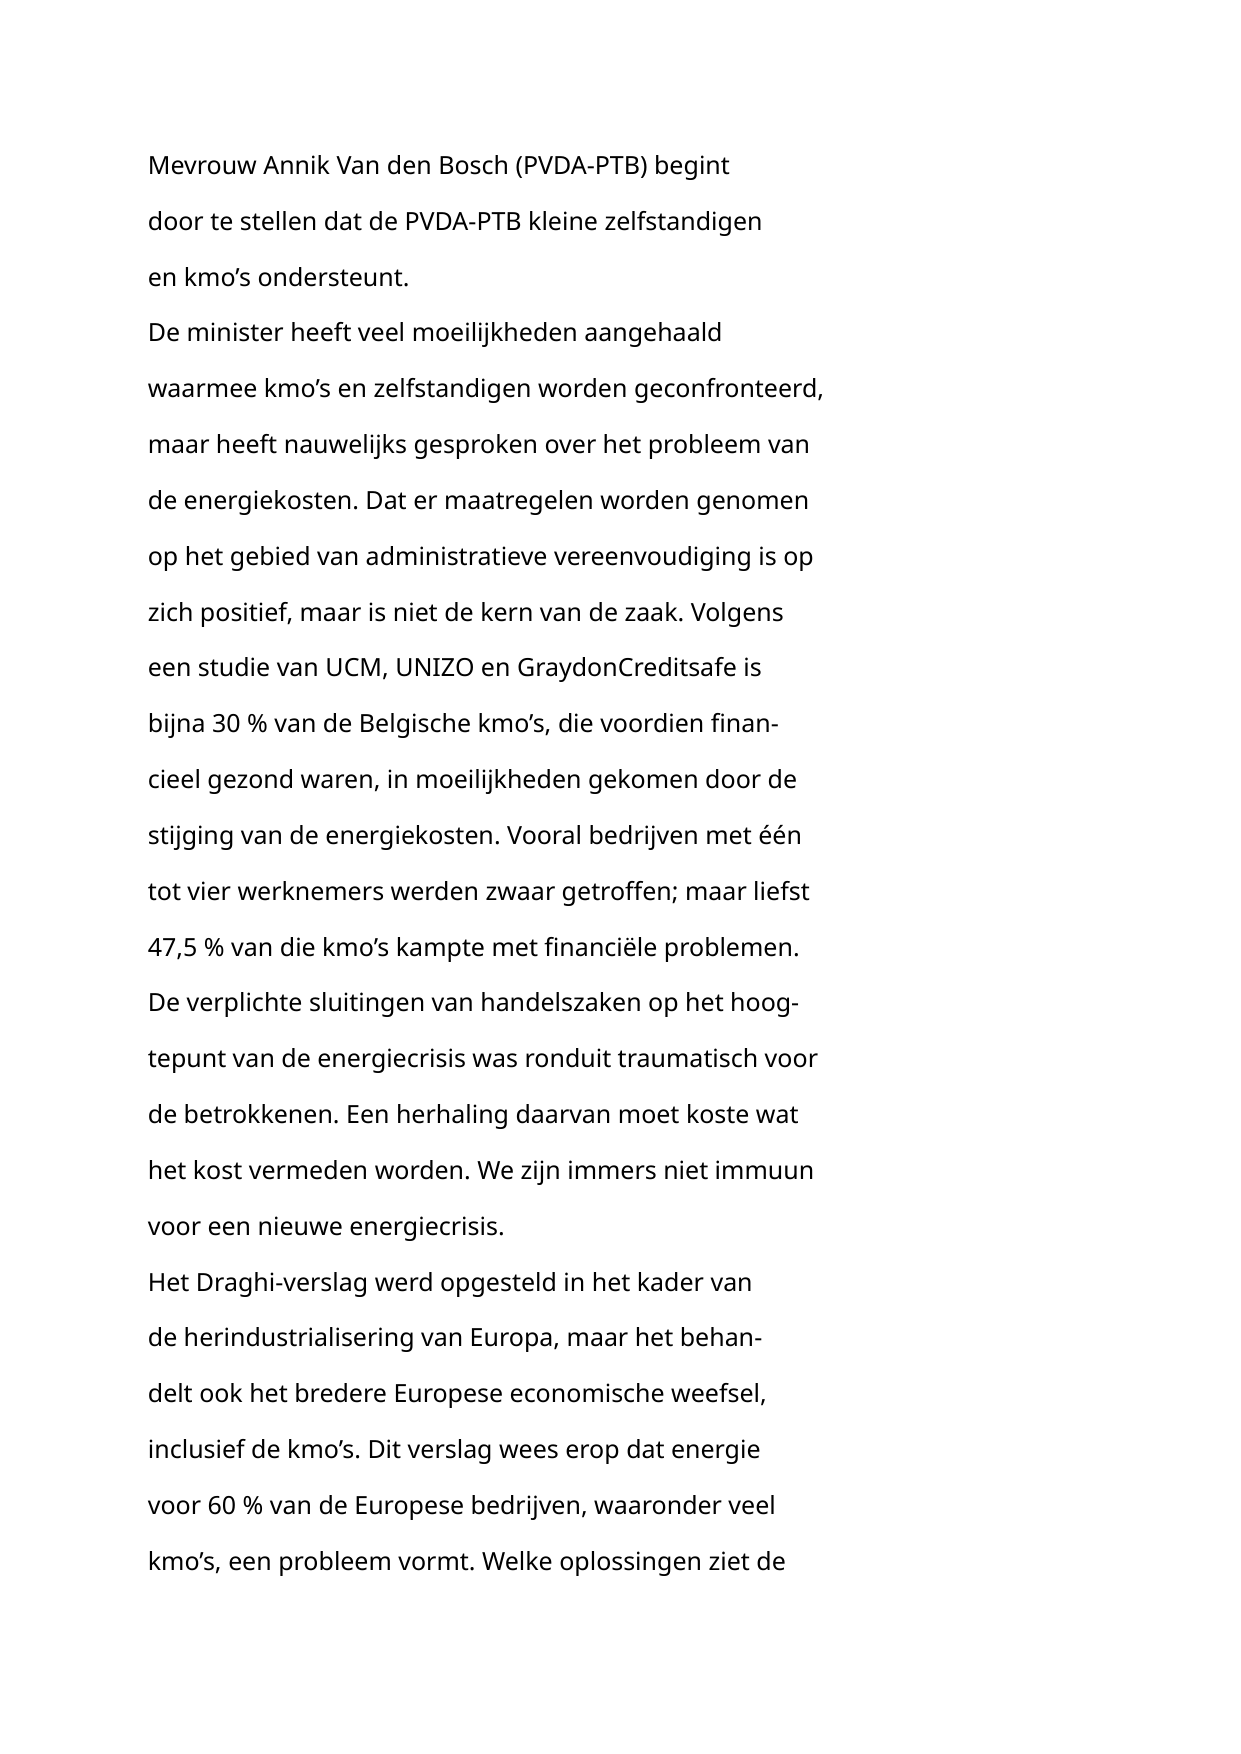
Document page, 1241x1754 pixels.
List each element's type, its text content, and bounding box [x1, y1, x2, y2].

text De minister heeft veel moeilijkheden aangehaald [148, 315, 1093, 349]
text een studie van UCM, UNIZO en GraydonCreditsafe is [148, 650, 1093, 684]
text waarmee kmo’s en zelfstandigen worden geconfronteerd, [148, 371, 1093, 405]
text kmo’s, een probleem vormt. Welke oplossingen ziet de [148, 1543, 1093, 1577]
text en kmo’s ondersteunt. [148, 259, 1093, 293]
text bijna 30 % van de Belgische kmo’s, die voordien finan- [148, 706, 1093, 740]
text inclusief de kmo’s. Dit verslag wees erop dat energie [148, 1432, 1093, 1466]
text zich positief, maar is niet de kern van de zaak. Volgens [148, 594, 1093, 628]
text op het gebied van administratieve vereenvoudiging is op [148, 538, 1093, 572]
text cieel gezond waren, in moeilijkheden gekomen door de [148, 762, 1093, 796]
text delt ook het bredere Europese economische weefsel, [148, 1376, 1093, 1410]
text maar heeft nauwelijks gesproken over het probleem van [148, 427, 1093, 461]
text tot vier werknemers werden zwaar getroffen; maar liefst [148, 873, 1093, 907]
text stijging van de energiekosten. Vooral bedrijven met één [148, 818, 1093, 852]
text Mevrouw Annik Van den Bosch (PVDA-PTB) begint [148, 148, 1093, 182]
text de energiekosten. Dat er maatregelen worden genomen [148, 483, 1093, 517]
text 47,5 % van die kmo’s kampte met financiële problemen. [148, 929, 1093, 963]
text tepunt van de energiecrisis was ronduit traumatisch voor [148, 1041, 1093, 1075]
text Het Draghi-verslag werd opgesteld in het kader van [148, 1264, 1093, 1298]
text het kost vermeden worden. We zijn immers niet immuun [148, 1153, 1093, 1187]
text door te stellen dat de PVDA-PTB kleine zelfstandigen [148, 203, 1093, 237]
text de betrokkenen. Een herhaling daarvan moet koste wat [148, 1097, 1093, 1131]
text voor een nieuwe energiecrisis. [148, 1208, 1093, 1242]
text De verplichte sluitingen van handelszaken op het hoog- [148, 985, 1093, 1019]
text de herindustrialisering van Europa, maar het behan- [148, 1320, 1093, 1354]
text voor 60 % van de Europese bedrijven, waaronder veel [148, 1488, 1093, 1522]
